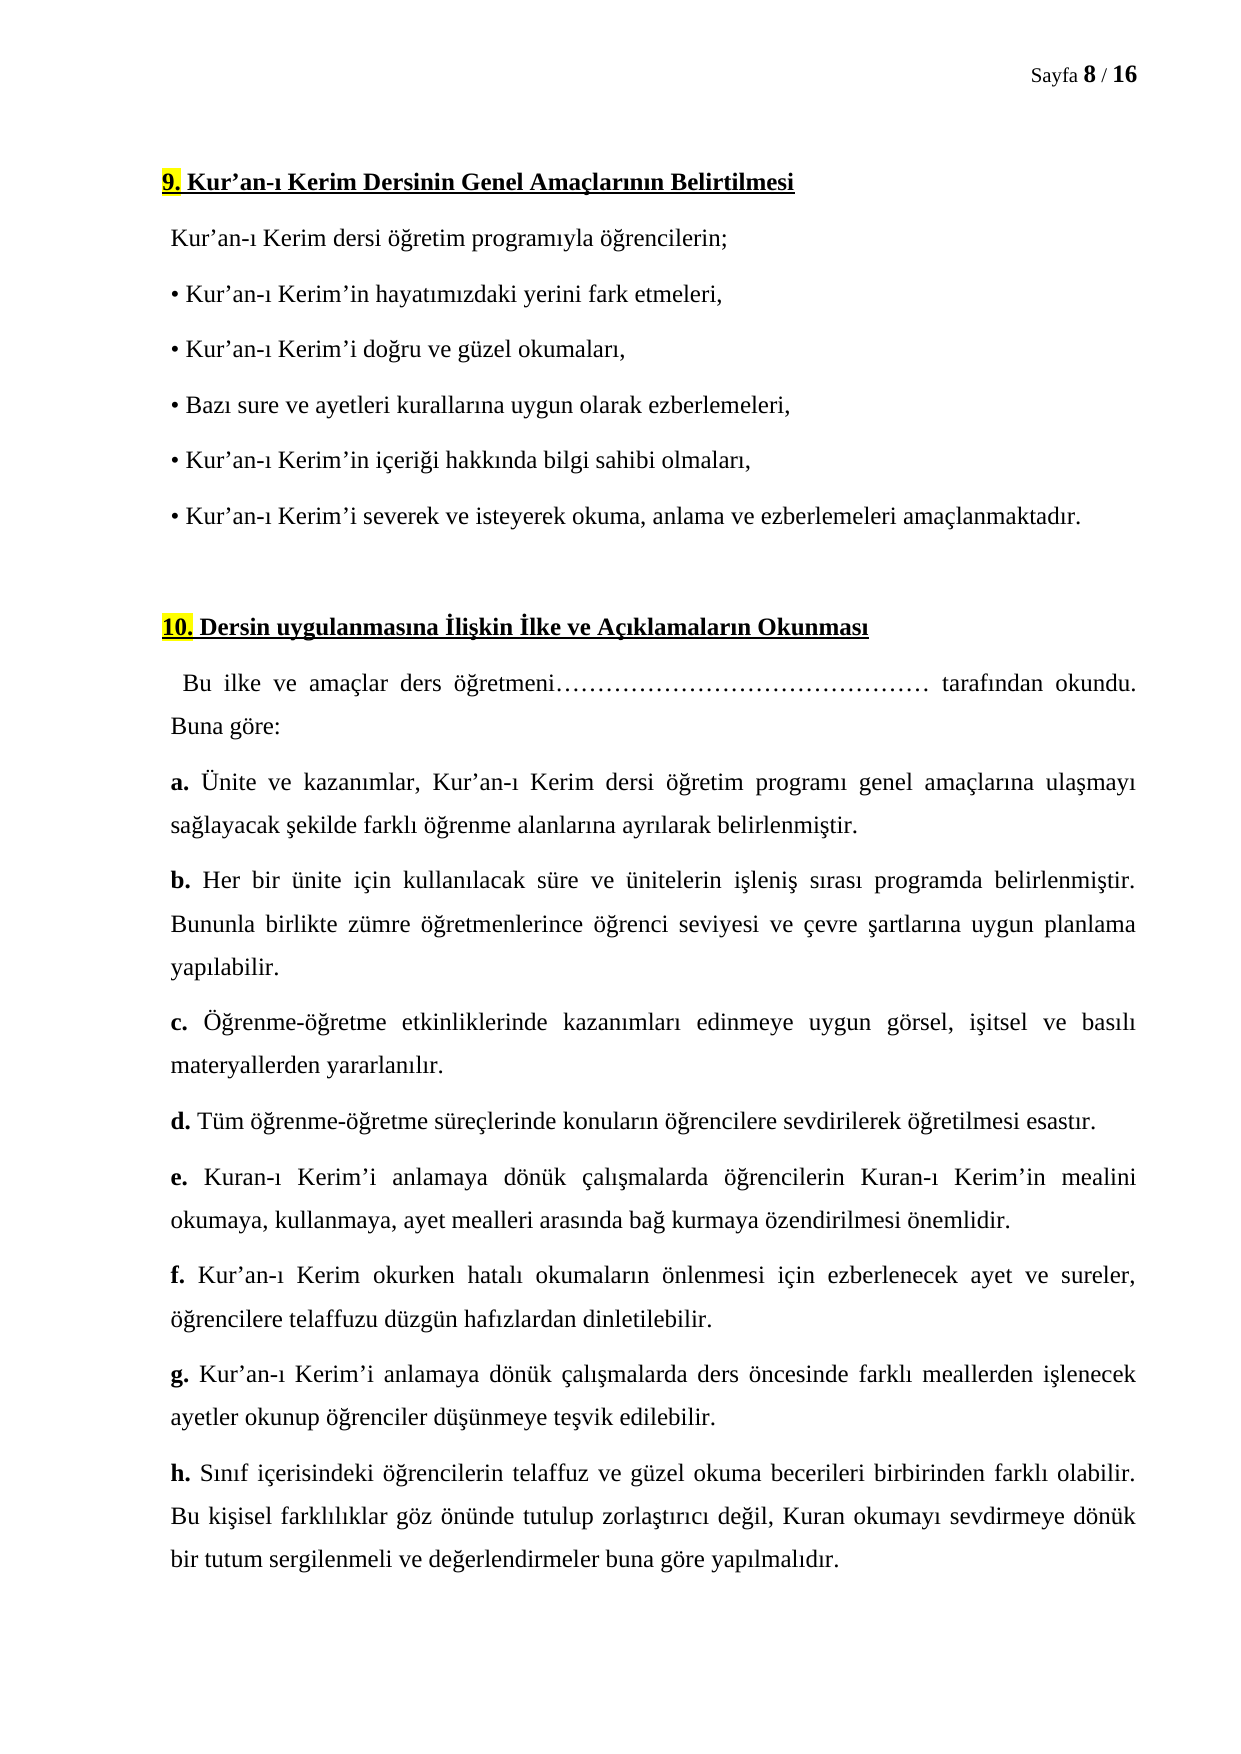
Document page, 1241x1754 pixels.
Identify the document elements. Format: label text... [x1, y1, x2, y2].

text b. Her bir ünite için kullanılacak süre ve ünitelerin işleniş sırası programda belirlenmiştir. Bununla birlikte zümre öğretmenlerince öğrenci seviyesi ve çevre şartlarına uygun planlama yapılabilir. [170, 866, 1137, 981]
text 10. Dersin uygulanmasına İlişkin İlke ve Açıklamaların Okunması [118, 612, 1137, 641]
text d. Tüm öğrenme-öğretme süreçlerinde konuların öğrencilere sevdirilerek öğretilmesi esastır. [170, 1106, 1137, 1135]
text c. Öğrenme-öğretme etkinliklerinde kazanımları edinmeye uygun görsel, işitsel ve basılı materyallerden yararlanılır. [170, 1007, 1137, 1079]
text h. Sınıf içerisindeki öğrencilerin telaffuz ve güzel okuma becerileri birbirinden farklı olabilir. Bu kişisel farklılıklar göz önünde tutulup zorlaştırıcı değil, Kuran okumayı sevdirmeye dönük bir tutum sergilenmeli ve değerlendirmeler buna göre yapılmalıdır. [170, 1458, 1137, 1573]
text 9. Kur’an-ı Kerim Dersinin Genel Amaçlarının Belirtilmesi [118, 167, 1137, 196]
text f. Kur’an-ı Kerim okurken hatalı okumaların önlenmesi için ezberlenecek ayet ve sureler, öğrencilere telaffuzu düzgün hafızlardan dinletilebilir. [170, 1261, 1137, 1332]
text a. Ünite ve kazanımlar, Kur’an-ı Kerim dersi öğretim programı genel amaçlarına ulaşmayı sağlayacak şekilde farklı öğrenme alanlarına ayrılarak belirlenmiştir. [170, 767, 1137, 839]
text Bu ilke ve amaçlar ders öğretmeni……………………………………… tarafından okundu. Buna göre: [170, 668, 1137, 740]
text e. Kuran-ı Kerim’i anlamaya dönük çalışmalarda öğrencilerin Kuran-ı Kerim’in mealini okumaya, kullanmaya, ayet mealleri arasında bağ kurmaya özendirilmesi önemlidir. [170, 1162, 1137, 1234]
text • Kur’an-ı Kerim’i severek ve isteyerek okuma, anlama ve ezberlemeleri amaçlanmaktadır. [170, 501, 1137, 530]
text • Kur’an-ı Kerim’in içeriği hakkında bilgi sahibi olmaları, [170, 446, 1137, 474]
text g. Kur’an-ı Kerim’i anlamaya dönük çalışmalarda ders öncesinde farklı meallerden işlenecek ayetler okunup öğrenciler düşünmeye teşvik edilebilir. [170, 1359, 1137, 1431]
text • Bazı sure ve ayetleri kurallarına uygun olarak ezberlemeleri, [170, 390, 1137, 419]
text • Kur’an-ı Kerim’in hayatımızdaki yerini fark etmeleri, [170, 279, 1137, 307]
text Kur’an-ı Kerim dersi öğretim programıyla öğrencilerin; [170, 223, 1137, 252]
text • Kur’an-ı Kerim’i doğru ve güzel okumaları, [170, 334, 1137, 363]
